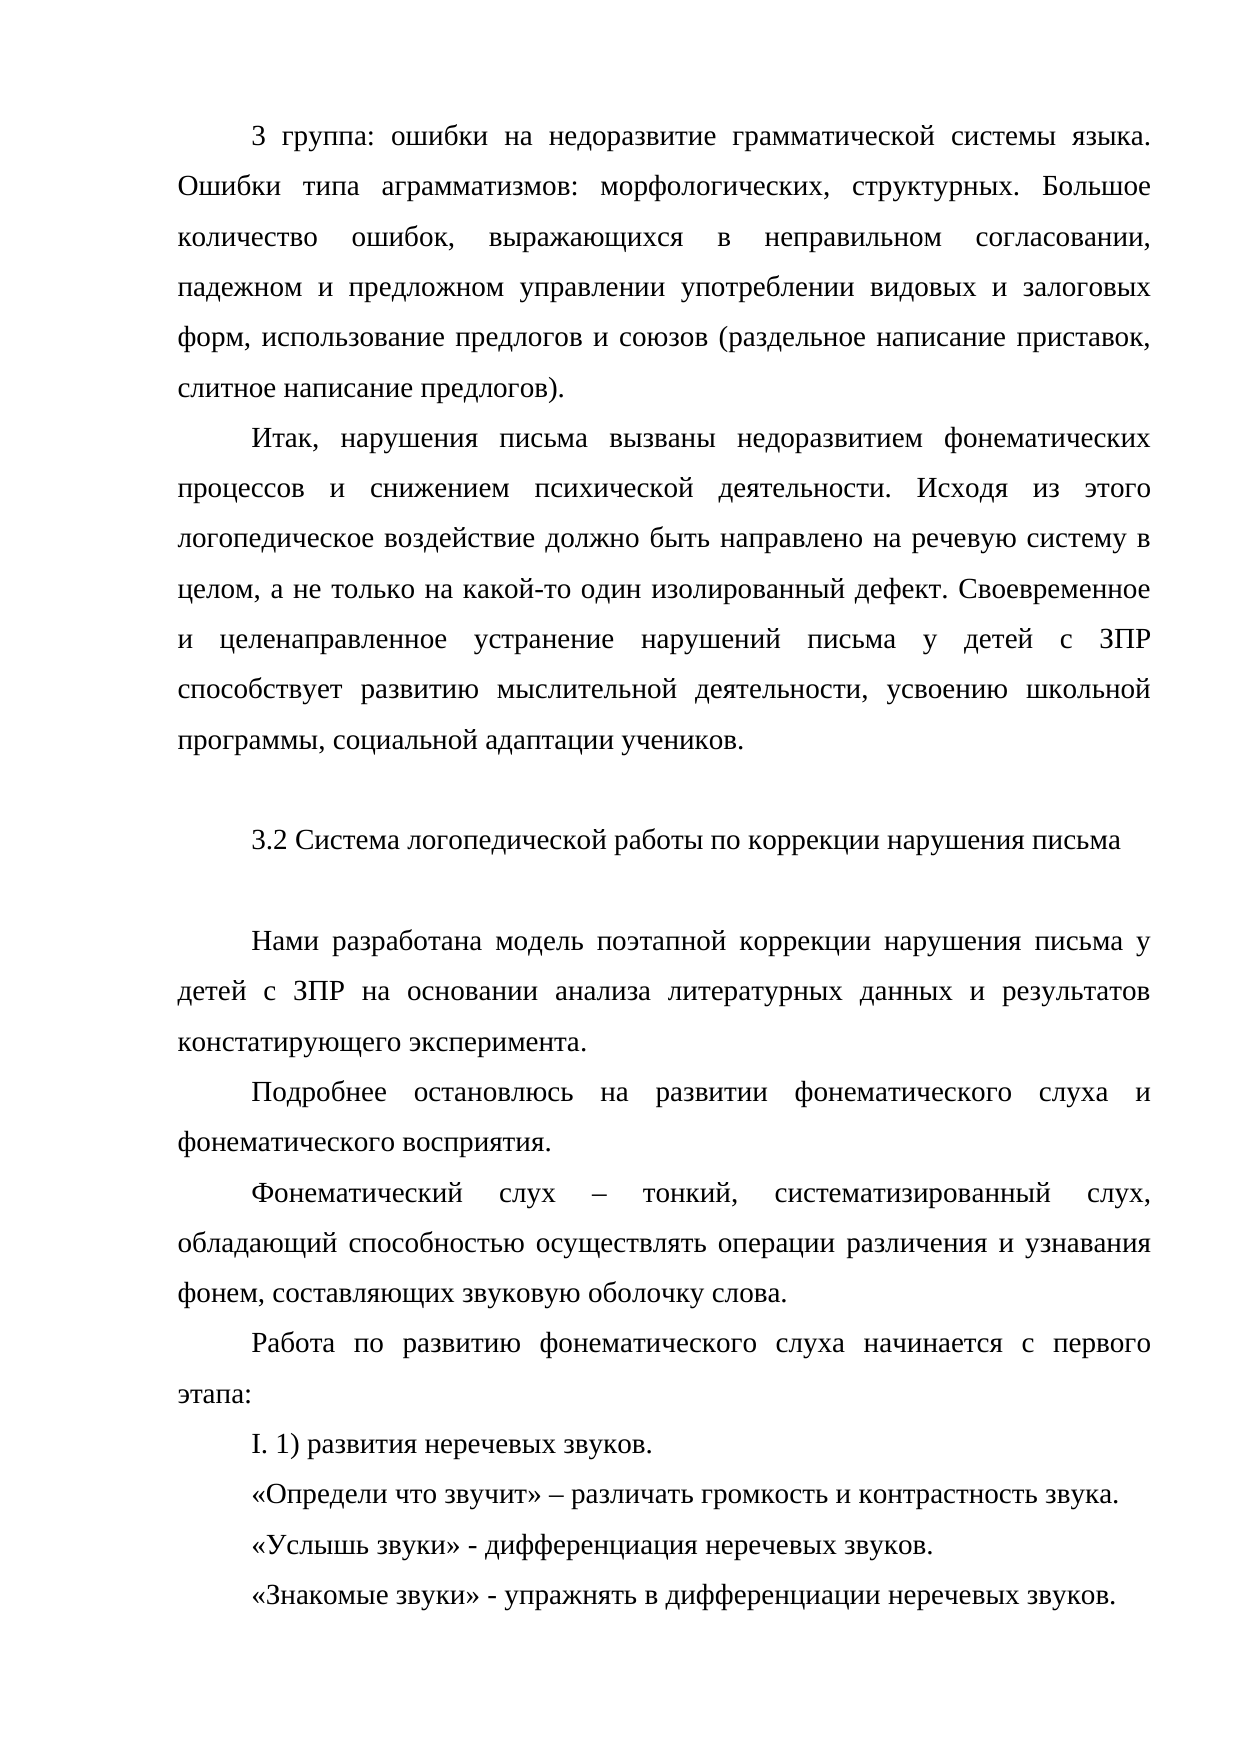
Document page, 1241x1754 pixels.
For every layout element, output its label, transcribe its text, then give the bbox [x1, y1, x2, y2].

text Фонематический слух – тонкий, систематизированный слух, обладающий способностью осуществлять операции различения и узнавания фонем, составляющих звуковую оболочку слова. [177, 1175, 1152, 1309]
text «Определи что звучит» – различать громкость и контрастность звука. [177, 1477, 1152, 1510]
text «Услышь звуки» - дифференциация неречевых звуков. [177, 1527, 1152, 1560]
text Подробнее остановлюсь на развитии фонематического слуха и фонематического восприятия. [177, 1074, 1152, 1158]
text Нами разработана модель поэтапной коррекции нарушения письма у детей с ЗПР на основании анализа литературных данных и результатов констатирующего эксперимента. [177, 923, 1152, 1057]
text «Знакомые звуки» - упражнять в дифференциации неречевых звуков. [177, 1577, 1152, 1611]
text Работа по развитию фонематического слуха начинается с первого этапа: [177, 1326, 1152, 1409]
text І. 1) развития неречевых звуков. [177, 1426, 1152, 1460]
text Итак, нарушения письма вызваны недоразвитием фонематических процессов и снижением психической деятельности. Исходя из этого логопедическое воздействие должно быть направлено на речевую систему в целом, а не только на какой-то один изолированный дефект. Своевременное и целенаправленное устранение нарушений письма у детей с ЗПР способствует развитию мыслительной деятельности, усвоению школьной программы, социальной адаптации учеников. [177, 420, 1152, 755]
text 3.2 Система логопедической работы по коррекции нарушения письма [177, 822, 1152, 856]
text 3 группа: ошибки на недоразвитие грамматической системы языка. Ошибки типа аграмматизмов: морфологических, структурных. Большое количество ошибок, выражающихся в неправильном согласовании, падежном и предложном управлении употреблении видовых и залоговых форм, использование предлогов и союзов (раздельное написание приставок, слитное написание предлогов). [177, 118, 1152, 403]
